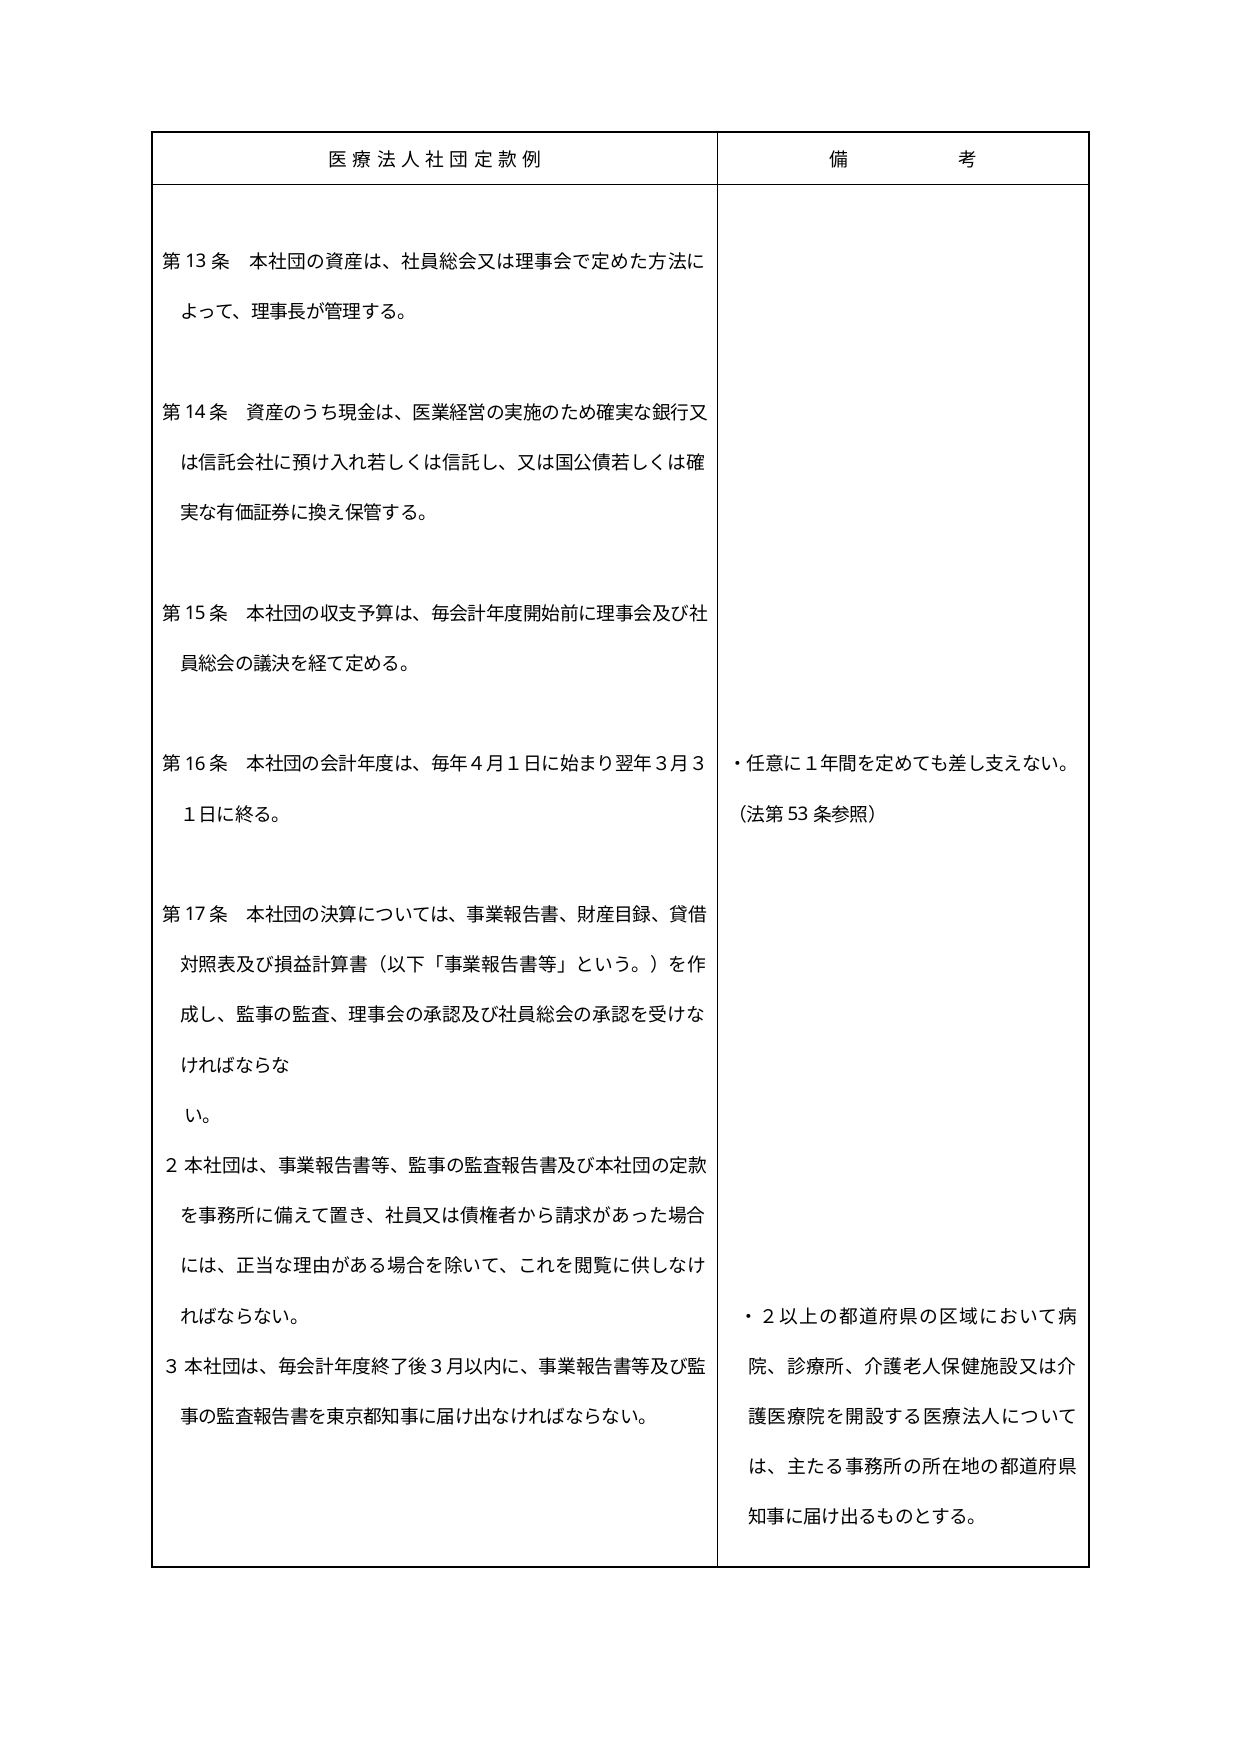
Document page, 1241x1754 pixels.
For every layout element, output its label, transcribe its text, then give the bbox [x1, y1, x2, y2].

table_cell ・任意に１年間を定めても差し支えない。（法第53 条参照） ・２以上の都道府県の区域において病院、診療所、介護老人保健施設又は介護医療院を開設する医療法人については、主たる事務所の所在地の都道府県知事に届け出るものとする。 ・退社について社員総会の承認の議決を要することとしても差し支えない。 ・定時社員総会は、収支予算の決定と決算の決定のため年２回以上開催する。 [718, 185, 1088, 1566]
table_header 備 考 [718, 133, 1088, 184]
table_header 医療法人社団定款例 [153, 133, 717, 184]
table_cell 第13条 本社団の資産は、社員総会又は理事会で定めた方法によって、理事長が管理する。 第14条 資産のうち現金は、医業経営の実施のため確実な銀行又は信託会社に預け入れ若しくは信託し、又は国公債若しくは確実な有価証券に換え保管する。 第15条 本社団の収支予算は、毎会計年度開始前に理事会及び社員総会の議決を経て定める。 第16条 本社団の会計年度は、毎年４月１日に始まり翌年３月３１日に終る。 第17条 本社団の決算については、事業報告書、財産目録、貸借対照表及び損益計算書（以下「事業報告書等」という。）を作成し、監事の監査、理事会の承認及び社員総会の承認を受けなければならな い。 ２ 本社団は、事業報告書等、監事の監査報告書及び本社団の定款を事務所に備えて置き、社員又は債権者から請求があった場合には、正当な理由がある場合を除いて、これを閲覧に供しなければならない。 ３ 本社団は、毎会計年度終了後３月以内に、事業報告書等及び監事の監査報告書を東京都知事に届け出なければならない。 第18条 決算の結果、剰余金を生じたとしても、配当してはならない。 第５章 社員 第19条 本社団の社員になろうとする者は、社員総会の承認を得なければならない。 ２ 本社団は、社員名簿を備え置き、社員の変更があるごとに必要な変更を加えなければならない。 第20条 社員は、次に掲げる理由によりその資格を失う。 (1) 除 名 (2) 死 亡 (3) 退 社 ２ 社員であって、社員たる義務を履行せず本社団の定款に違反し又は品位を傷つける行為のあった者は、社員総会の議決を経て除名することができる。 第21条 やむを得ない理由のあるときは、社員はその旨を理事長に届け出て、退社することができる。 第６章 社員総会 第22条 理事長は、定時社員総会を、毎年２回、○月及び○月に開催する。 [153, 185, 717, 1566]
